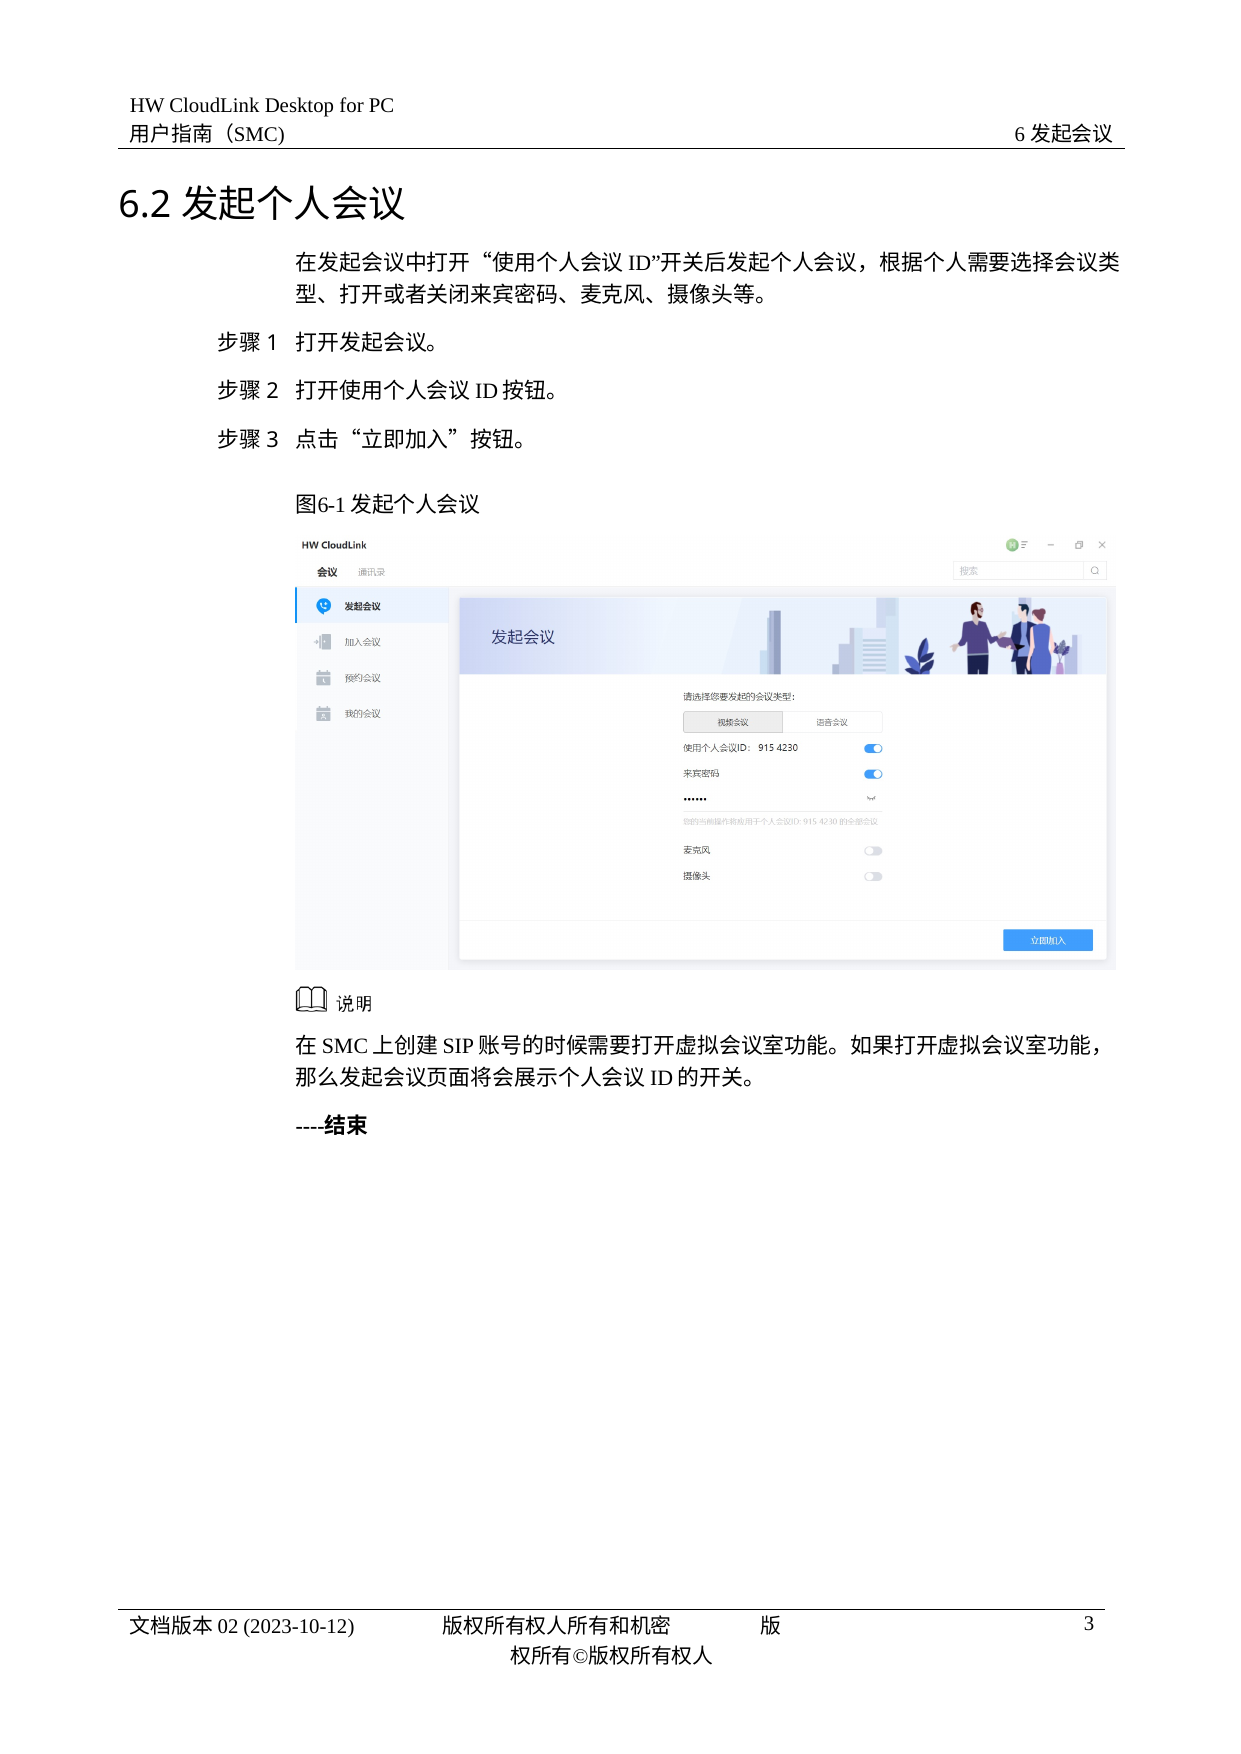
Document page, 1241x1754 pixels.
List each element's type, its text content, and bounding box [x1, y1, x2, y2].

text 发起个人会议 [295, 487, 1122, 518]
picture [295, 535, 1116, 970]
text 在SMC上创建SIP账号的时候需要打开虚拟会议室功能。如果打开虚拟会议室功能，那么发起会议页面将会展示个人会议ID的开关。 [295, 1028, 1122, 1092]
text ----结束 [295, 1108, 1122, 1140]
text 在发起会议中打开“使用个人会议ID”开关后发起个人会议，根据个人需要选择会议类型、打开或者关闭来宾密码、麦克风、摄像头等。 [295, 245, 1122, 308]
picture [295, 986, 371, 1012]
text 点击“立即加入”按钮。 [279, 422, 1122, 453]
text 打开使用个人会议ID按钮。 [279, 373, 1122, 405]
subtitle 发起个人会议 [118, 177, 1122, 228]
list 打开发起会议。 [279, 325, 1122, 357]
